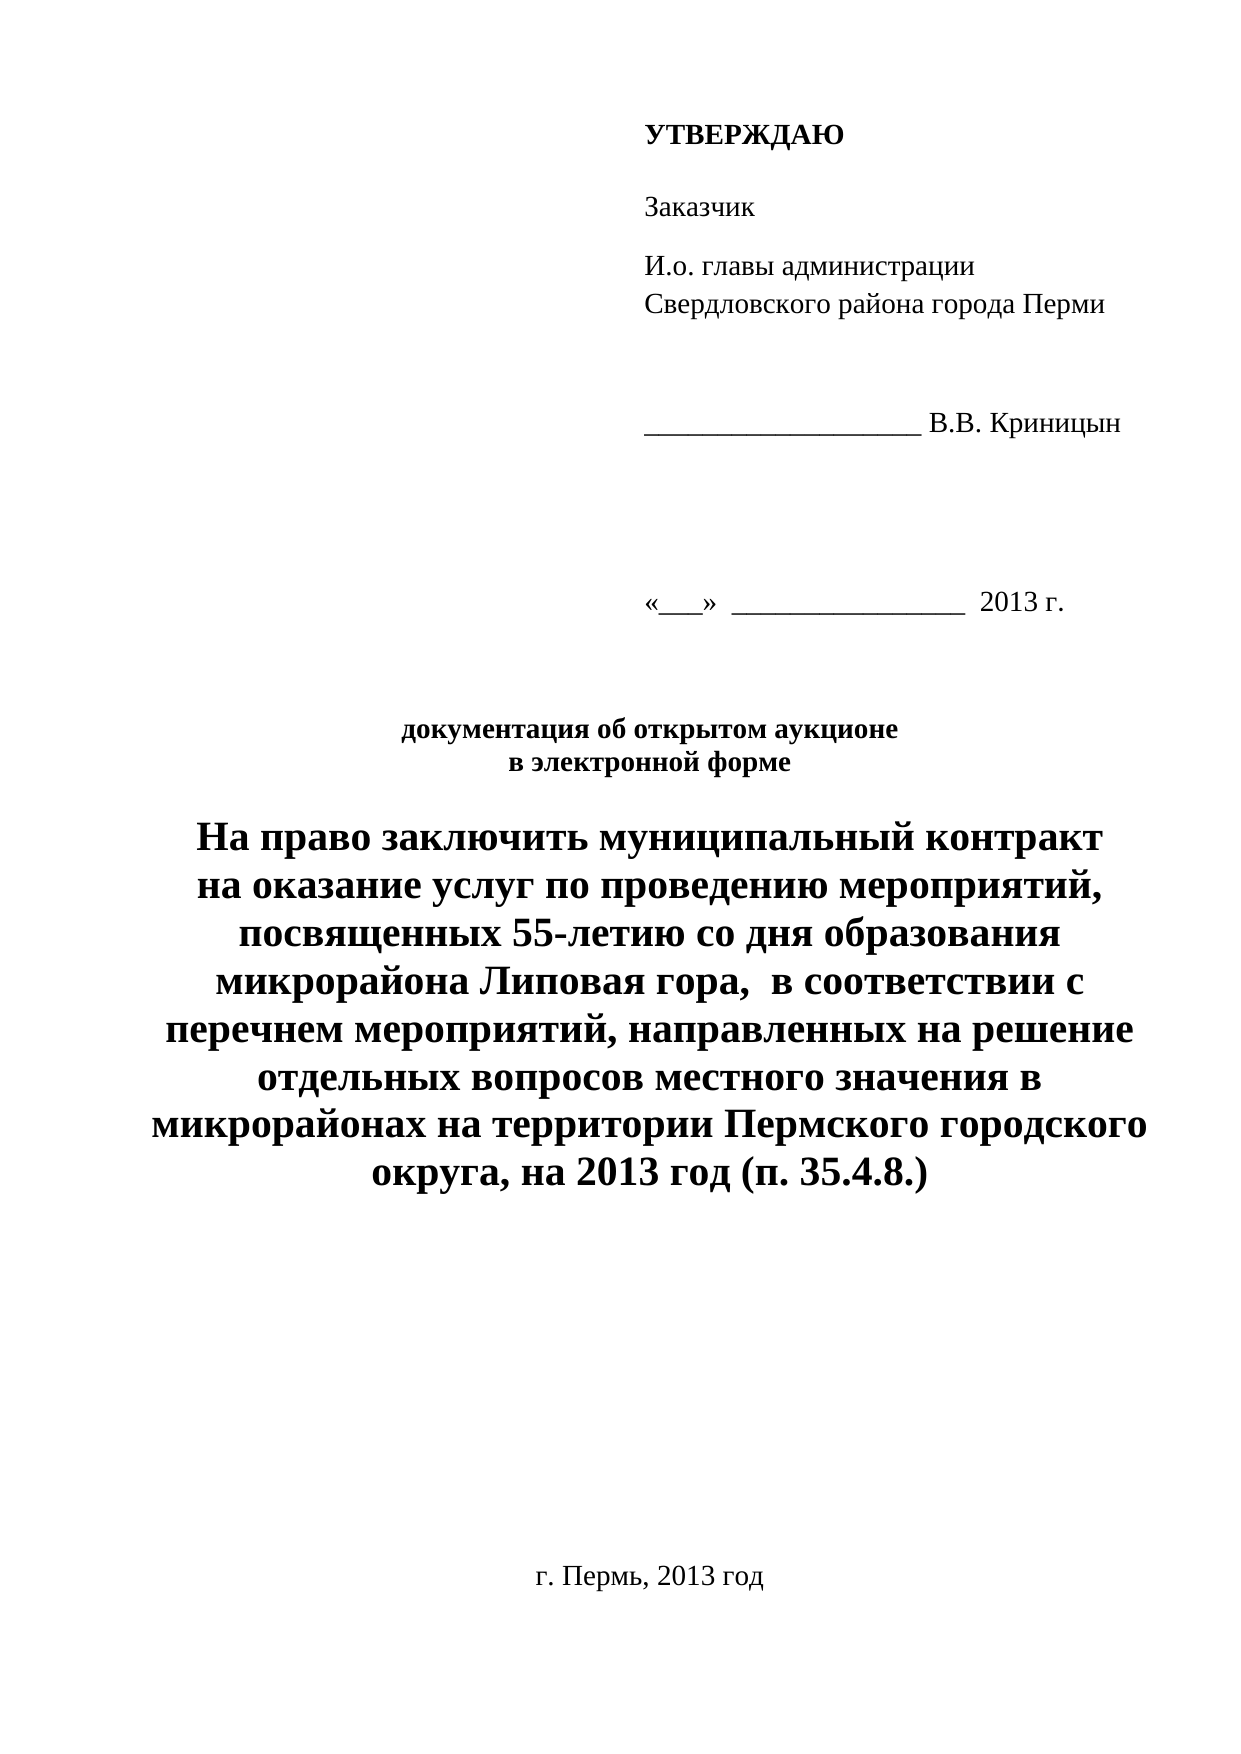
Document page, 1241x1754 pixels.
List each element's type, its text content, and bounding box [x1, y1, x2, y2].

text на оказание услуг по проведению мероприятий, посвященных 55-летию со дня образования микрорайона Липовая гора, в соответствии с перечнем мероприятий, направленных на решение отдельных вопросов местного значения в микрорайонах на территории Пермского городского округа, на 2013 год (п. 35.4.8.) [148, 859, 1152, 1195]
text На право заключить муниципальный контракт [148, 811, 1152, 859]
text в электронной форме [148, 744, 1152, 778]
text документация об открытом аукционе [148, 711, 1152, 744]
text г. Пермь, 2013 год [148, 1558, 1152, 1592]
